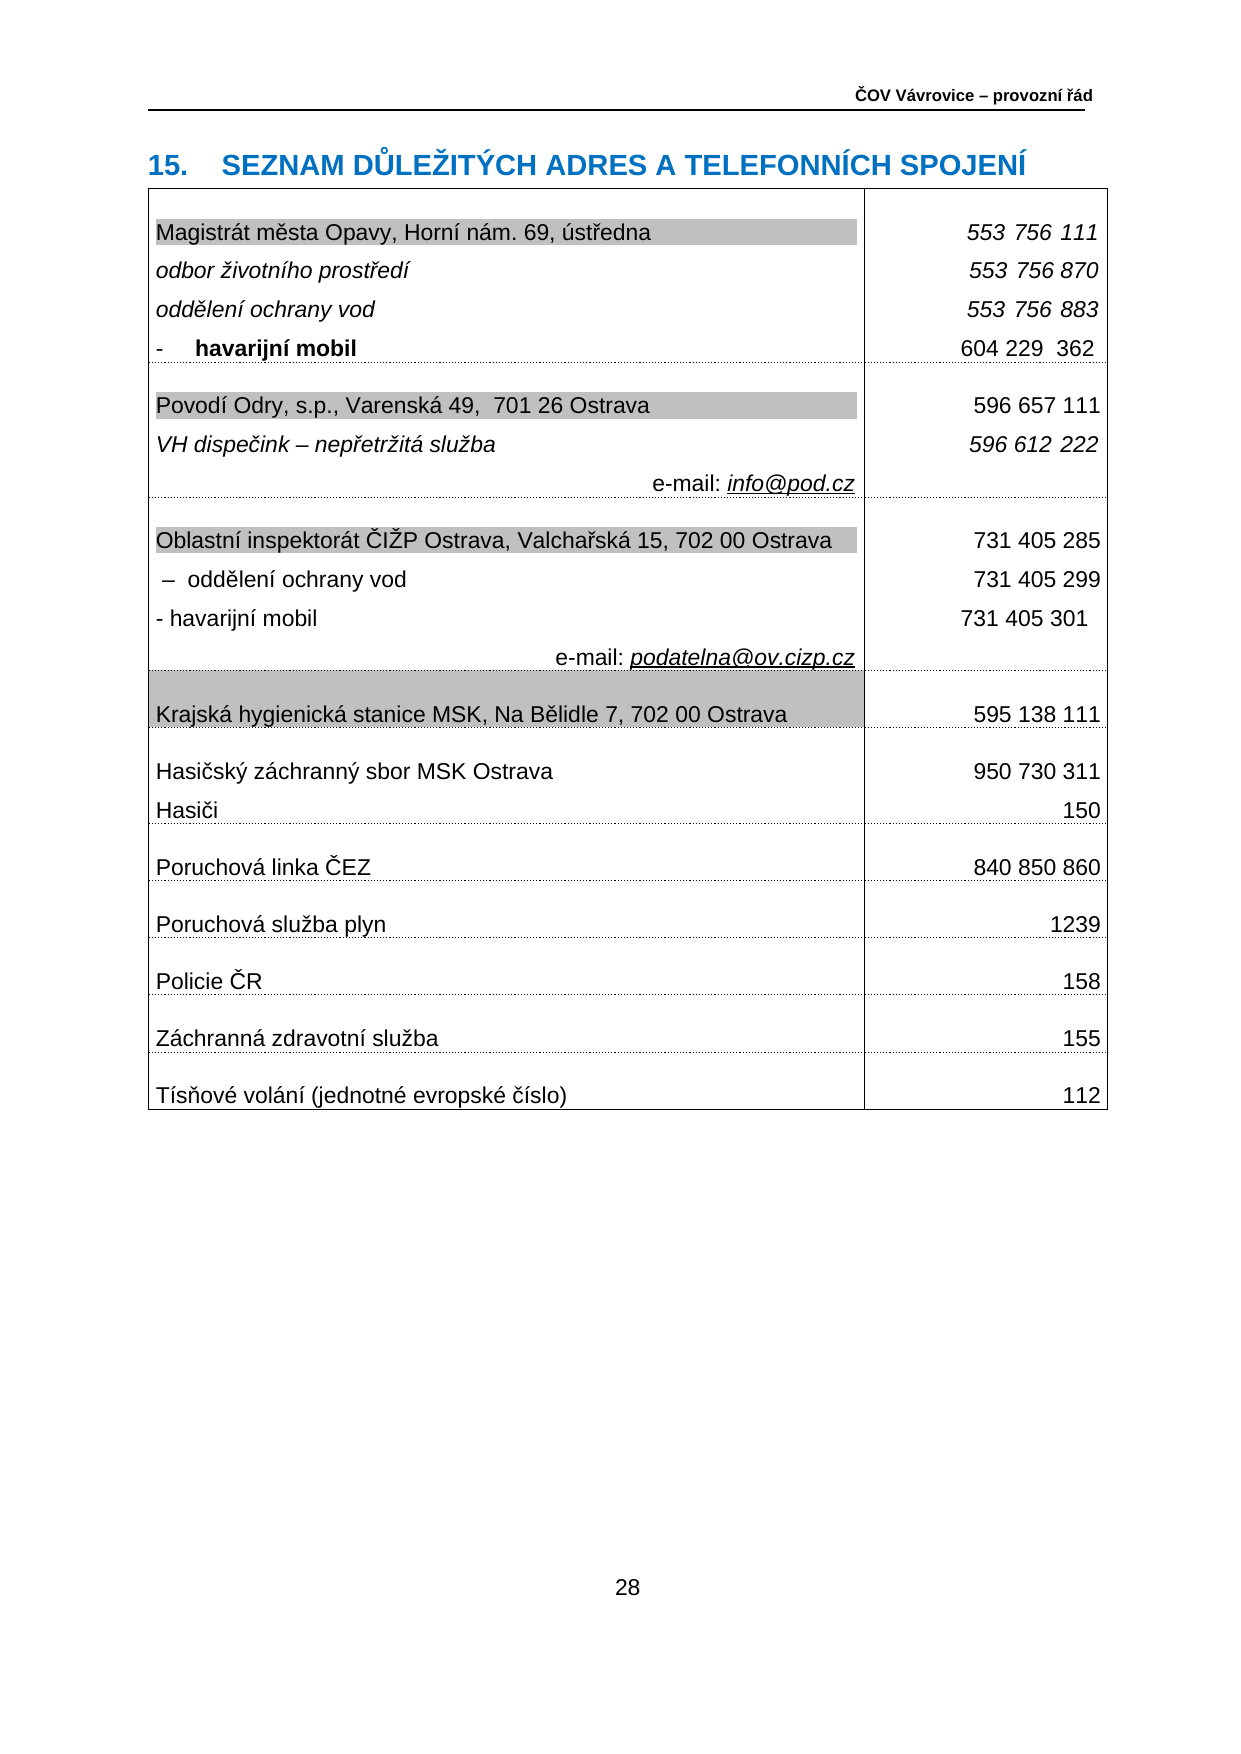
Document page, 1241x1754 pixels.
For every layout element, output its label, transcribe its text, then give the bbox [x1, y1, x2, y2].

subtitle SEZNAM DŮLEŽITÝCH ADRES A TELEFONNÍCH SPOJENÍ [148, 148, 1107, 181]
table_cell 731 405 285 731 405 299 731 405 301 [865, 496, 1107, 670]
table_cell Oblastní inspektorát ČIŽP Ostrava, Valchařská 15, 702 00 Ostrava – oddělení ochrany vod - havarijní mobil e-mail: podatelna@ov.cizp.cz [149, 496, 864, 670]
table_cell Krajská hygienická stanice MSK, Na Bělidle 7, 702 00 Ostrava [149, 670, 864, 727]
table_cell Záchranná zdravotní služba [149, 994, 864, 1051]
table_cell Tísňové volání (jednotné evropské číslo) [149, 1051, 864, 1108]
table_cell 595 138 111 [865, 670, 1107, 727]
table_cell 158 [865, 937, 1107, 994]
table_cell 155 [865, 994, 1107, 1051]
table_cell Hasičský záchranný sbor MSK Ostrava Hasiči [149, 727, 864, 823]
table_cell Poruchová služba plyn [149, 880, 864, 937]
table_cell 112 [865, 1051, 1107, 1108]
table_header Magistrát města Opavy, Horní nám. 69, ústředna odbor životního prostředí oddělení ochrany vod - havarijní mobil [149, 189, 864, 362]
table_header 553 756 111 553 756 870 553 756 883 604 229 362 [865, 189, 1107, 362]
table_cell Policie ČR [149, 937, 864, 994]
table_cell 840 850 860 [865, 823, 1107, 880]
table_cell Poruchová linka ČEZ [149, 823, 864, 880]
table_cell Povodí Odry, s.p., Varenská 49, 701 26 Ostrava VH dispečink – nepřetržitá služba e-mail: info@pod.cz [149, 362, 864, 496]
table_cell 1239 [865, 880, 1107, 937]
table_cell 950 730 311 150 [865, 727, 1107, 823]
table_cell 596 657 111 596 612 222 [865, 362, 1107, 496]
